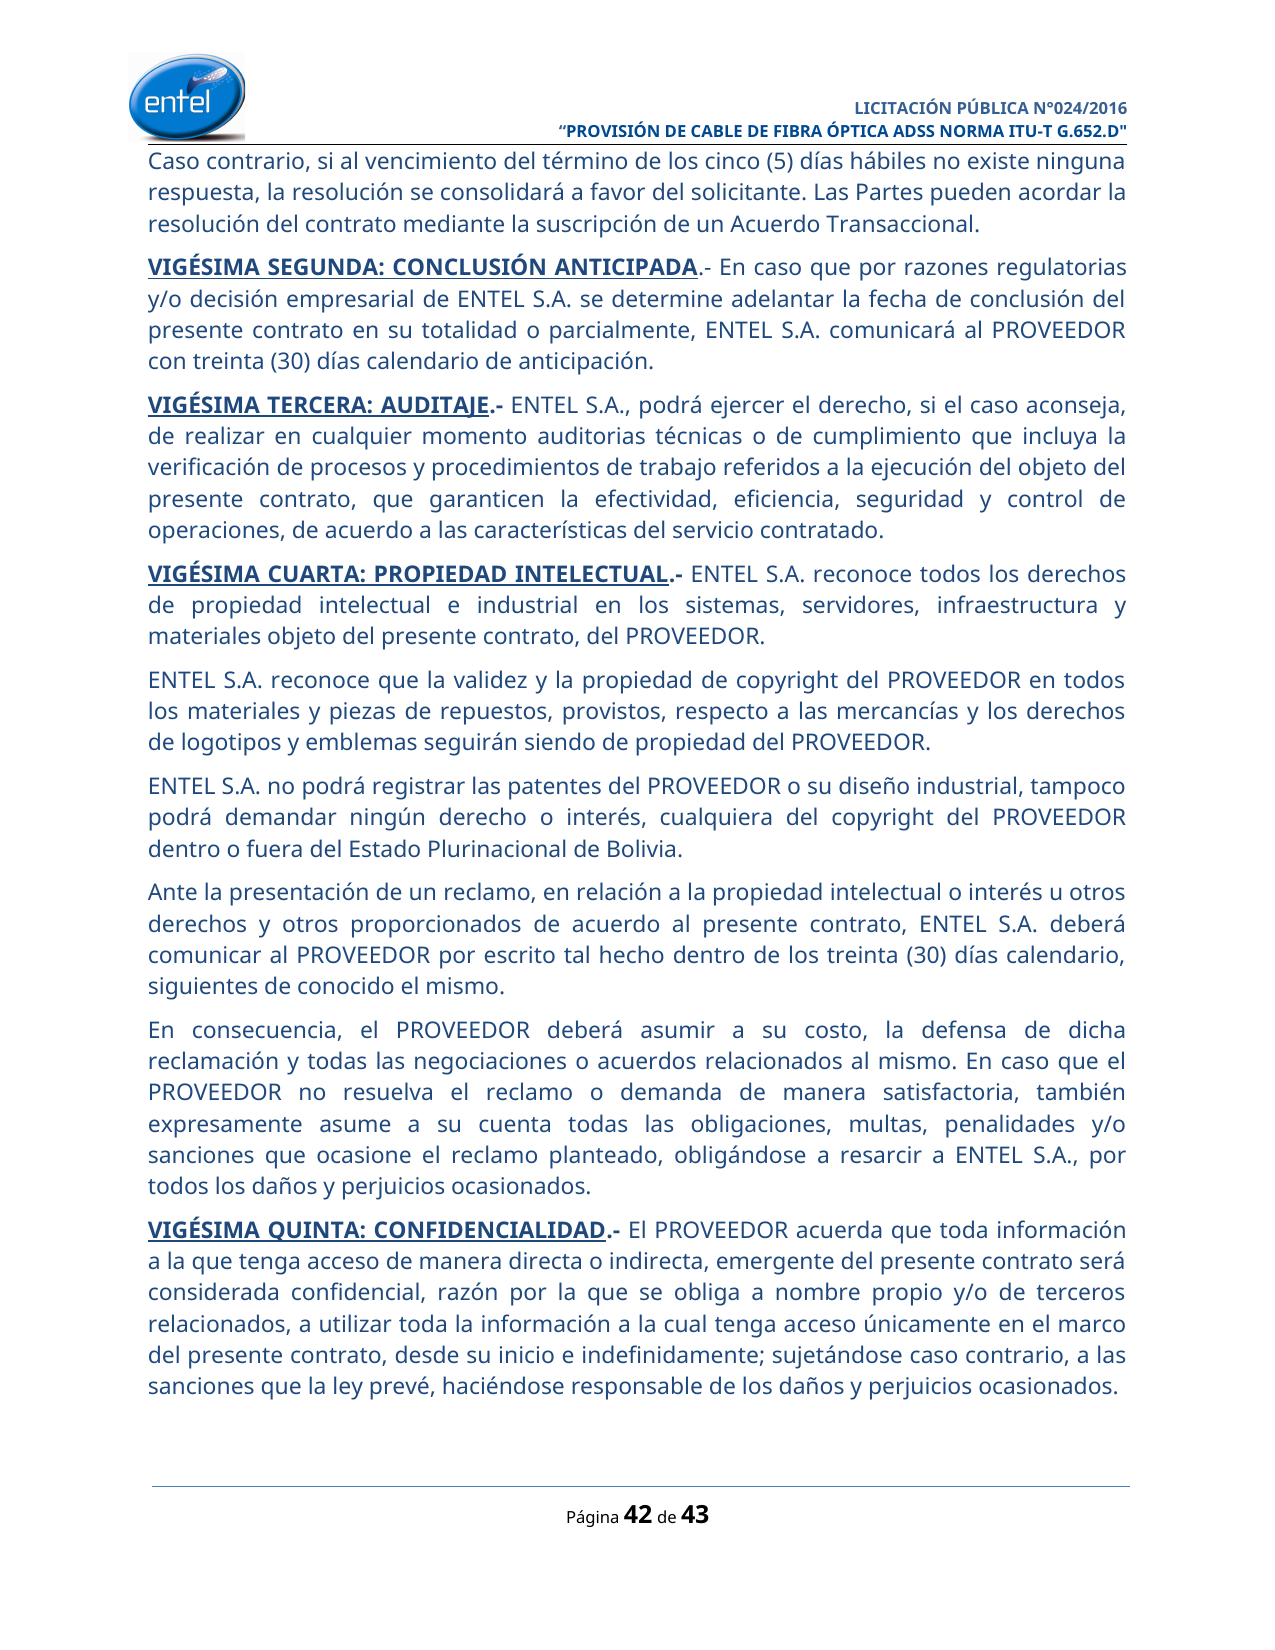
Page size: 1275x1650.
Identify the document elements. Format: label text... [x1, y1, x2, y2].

text VIGÉSIMA QUINTA: CONFIDENCIALIDAD.- El PROVEEDOR acuerda que toda información a la que tenga acceso de manera directa o indirecta, emergente del presente contrato será considerada confidencial, razón por la que se obliga a nombre propio y/o de terceros relacionados, a utilizar toda la información a la cual tenga acceso únicamente en el marco del presente contrato, desde su inicio e indefinidamente; sujetándose caso contrario, a las sanciones que la ley prevé, haciéndose responsable de los daños y perjuicios ocasionados. [148, 1214, 1127, 1401]
text Caso contrario, si al vencimiento del término de los cinco (5) días hábiles no existe ninguna respuesta, la resolución se consolidará a favor del solicitante. Las Partes pueden acordar la resolución del contrato mediante la suscripción de un Acuerdo Transaccional. [148, 145, 1127, 239]
picture [128, 52, 246, 142]
text VIGÉSIMA CUARTA: PROPIEDAD INTELECTUAL.- ENTEL S.A. reconoce todos los derechos de propiedad intelectual e industrial en los sistemas, servidores, infraestructura y materiales objeto del presente contrato, del PROVEEDOR. [148, 558, 1127, 651]
text VIGÉSIMA SEGUNDA: CONCLUSIÓN ANTICIPADA.- En caso que por razones regulatorias y/o decisión empresarial de ENTEL S.A. se determine adelantar la fecha de conclusión del presente contrato en su totalidad o parcialmente, ENTEL S.A. comunicará al PROVEEDOR con treinta (30) días calendario de anticipación. [148, 251, 1127, 376]
text ENTEL S.A. no podrá registrar las patentes del PROVEEDOR o su diseño industrial, tampoco podrá demandar ningún derecho o interés, cualquiera del copyright del PROVEEDOR dentro o fuera del Estado Plurinacional de Bolivia. [148, 770, 1127, 864]
text En consecuencia, el PROVEEDOR deberá asumir a su costo, la defensa de dicha reclamación y todas las negociaciones o acuerdos relacionados al mismo. En caso que el PROVEEDOR no resuelva el reclamo o demanda de manera satisfactoria, también expresamente asume a su cuenta todas las obligaciones, multas, penalidades y/o sanciones que ocasione el reclamo planteado, obligándose a resarcir a ENTEL S.A., por todos los daños y perjuicios ocasionados. [148, 1014, 1127, 1201]
text Ante la presentación de un reclamo, en relación a la propiedad intelectual o interés u otros derechos y otros proporcionados de acuerdo al presente contrato, ENTEL S.A. deberá comunicar al PROVEEDOR por escrito tal hecho dentro de los treinta (30) días calendario, siguientes de conocido el mismo. [148, 876, 1127, 1001]
text VIGÉSIMA TERCERA: AUDITAJE.- ENTEL S.A., podrá ejercer el derecho, si el caso aconseja, de realizar en cualquier momento auditorias técnicas o de cumplimiento que incluya la verificación de procesos y procedimientos de trabajo referidos a la ejecución del objeto del presente contrato, que garanticen la efectividad, eficiencia, seguridad y control de operaciones, de acuerdo a las características del servicio contratado. [148, 389, 1127, 545]
text ENTEL S.A. reconoce que la validez y la propiedad de copyright del PROVEEDOR en todos los materiales y piezas de repuestos, provistos, respecto a las mercancías y los derechos de logotipos y emblemas seguirán siendo de propiedad del PROVEEDOR. [148, 664, 1127, 758]
